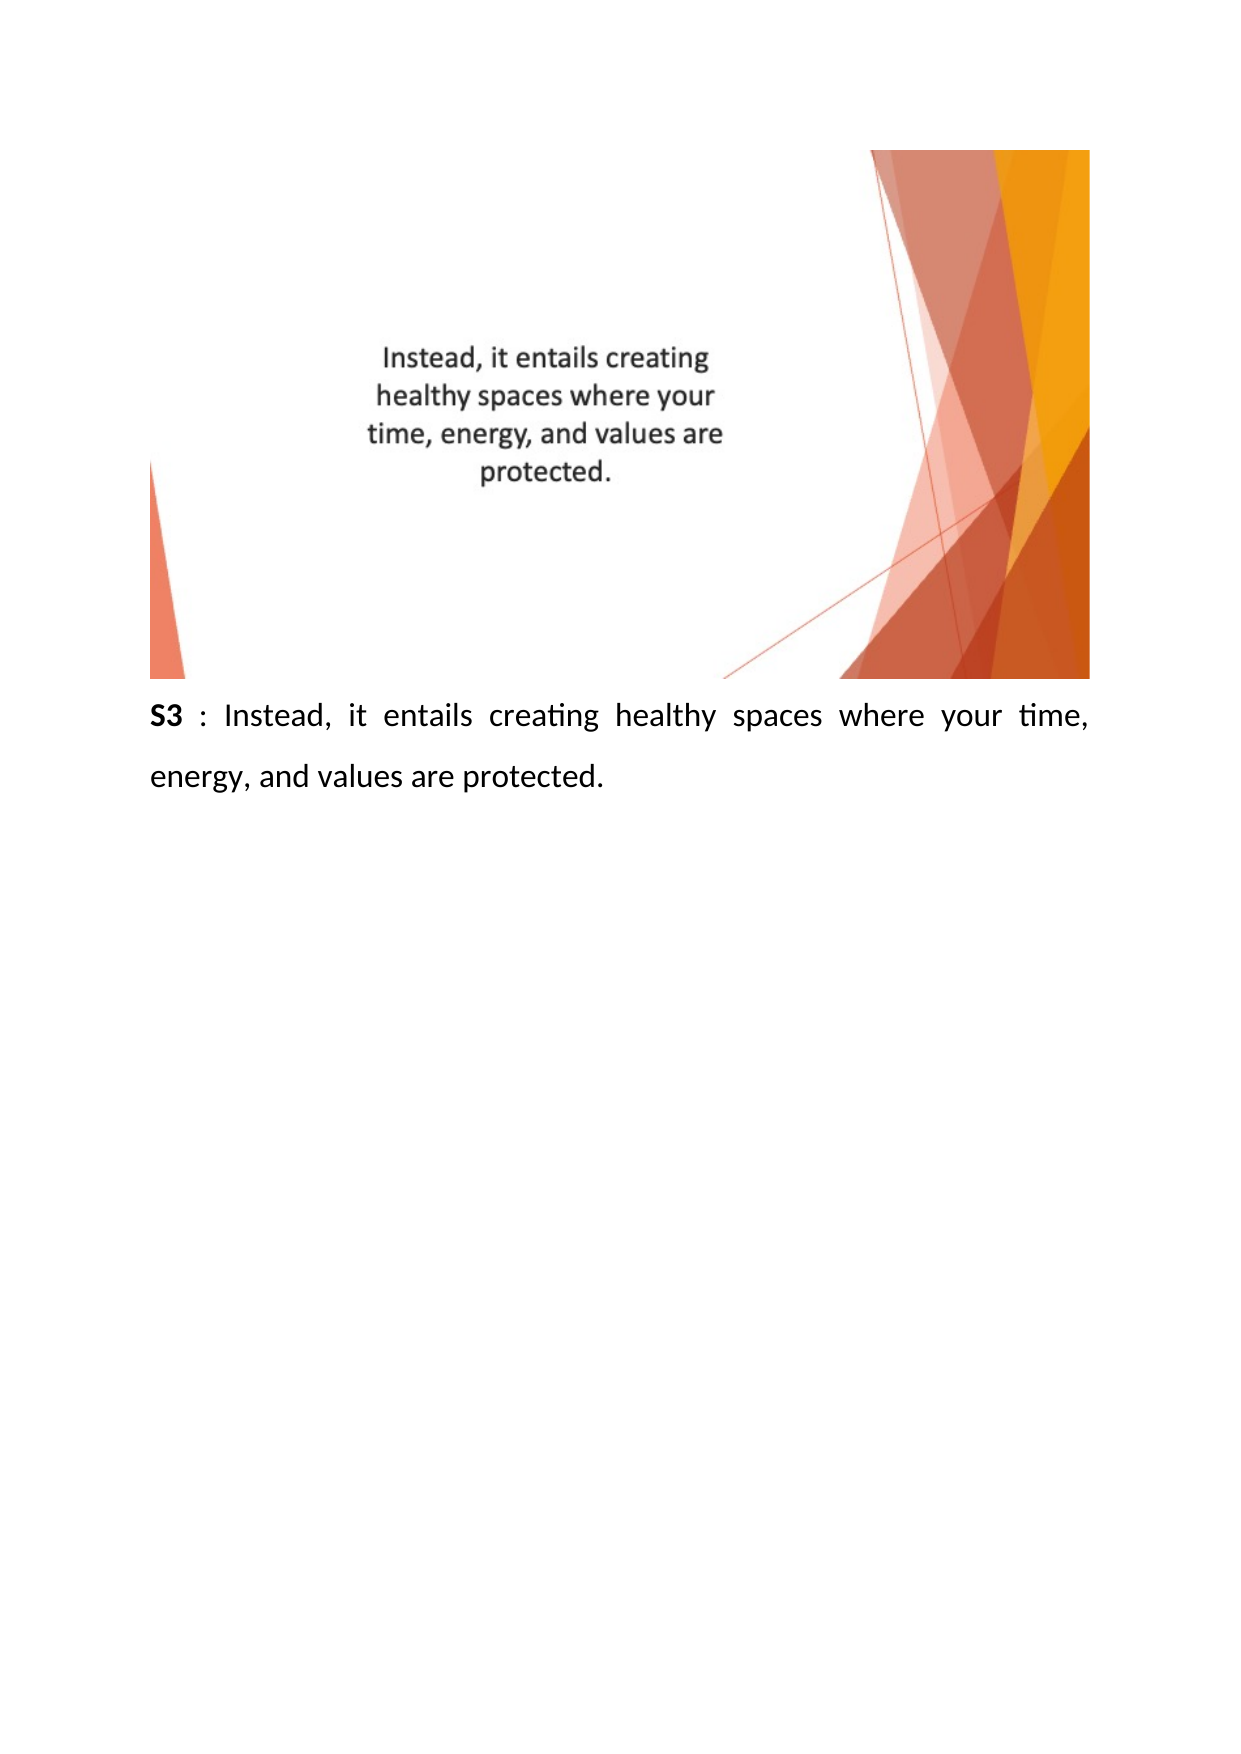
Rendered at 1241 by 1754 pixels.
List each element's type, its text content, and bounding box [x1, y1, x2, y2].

picture [150, 150, 1090, 679]
text S3 : Instead, it entails creating healthy spaces where your time, energy, and values are protected. [150, 694, 1090, 796]
